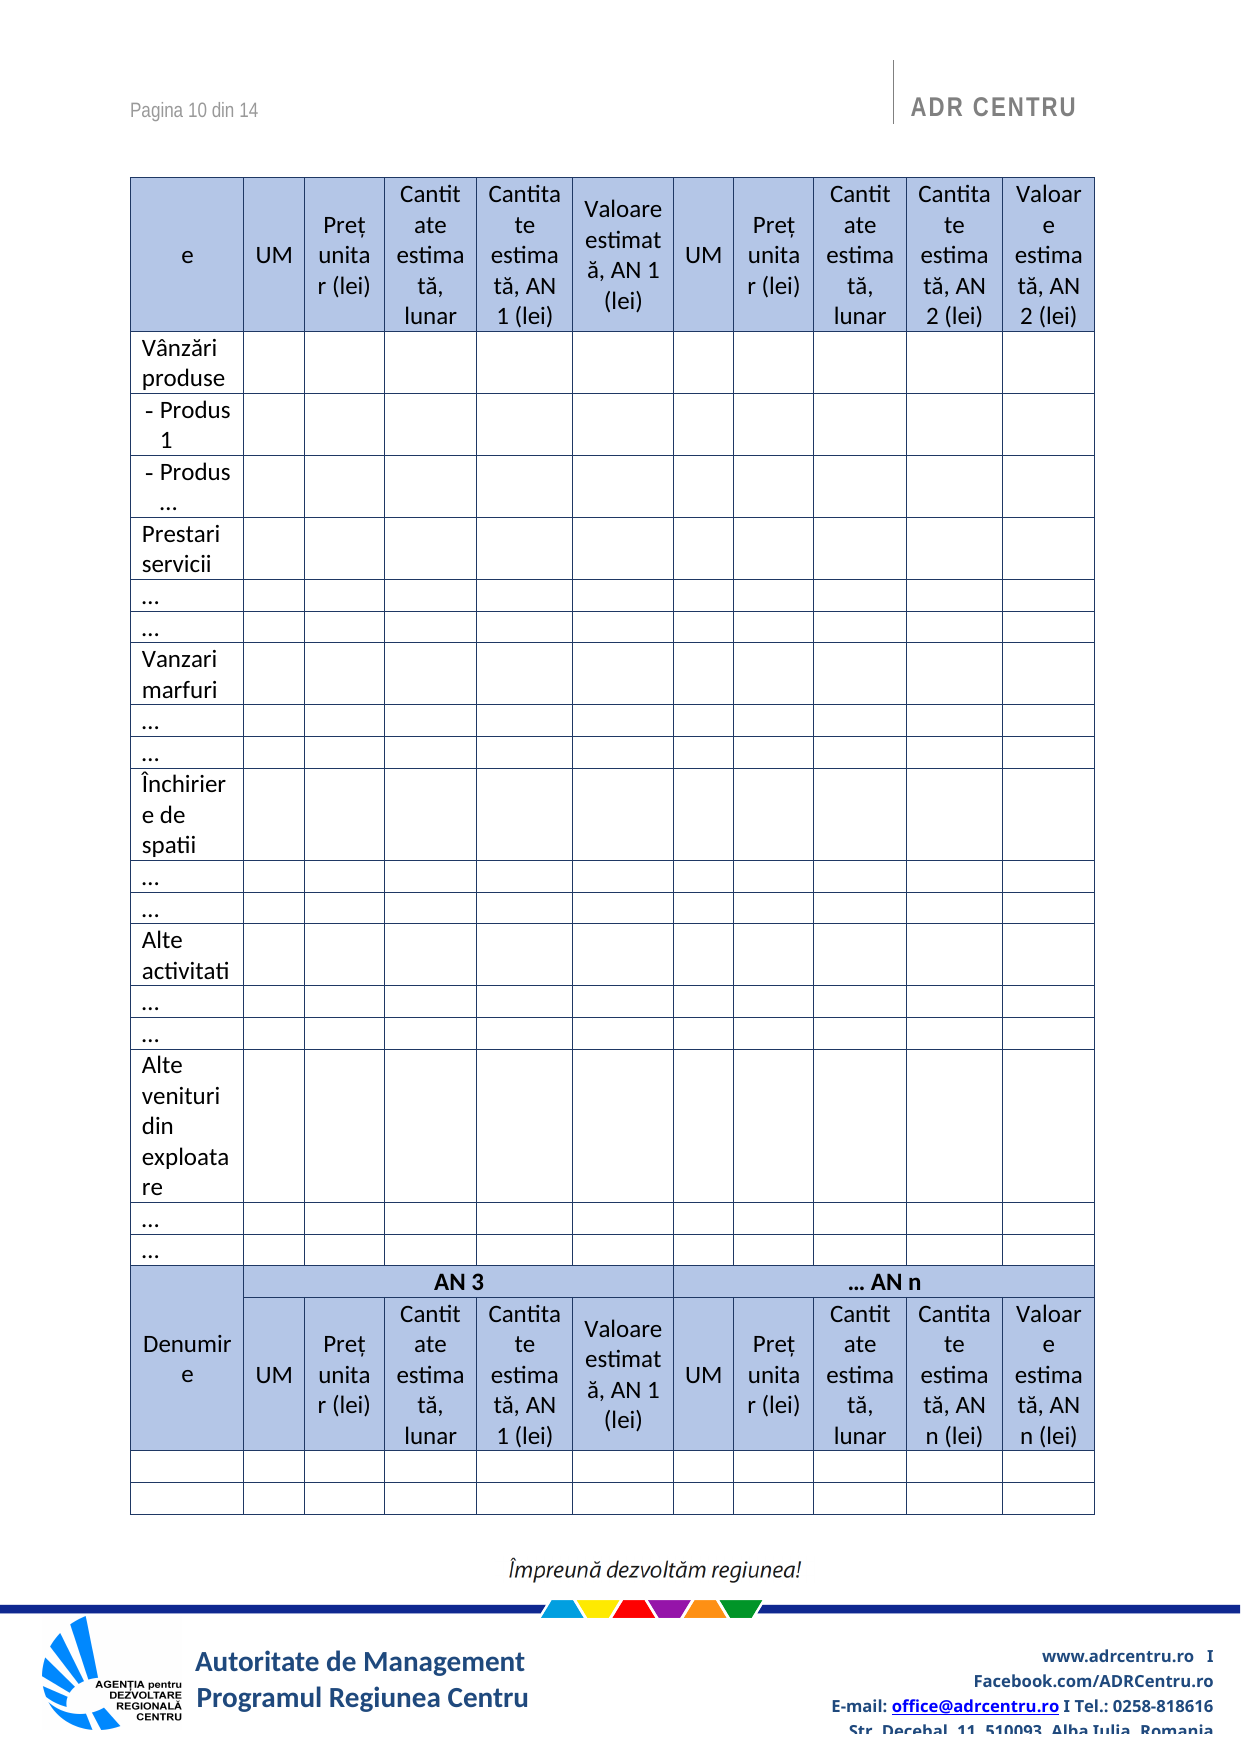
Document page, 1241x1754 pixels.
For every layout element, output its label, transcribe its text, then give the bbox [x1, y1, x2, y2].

table_cell Prestari servicii [131, 518, 243, 579]
table_cell [1003, 1235, 1094, 1265]
table_cell [573, 1483, 673, 1513]
table_cell [385, 394, 476, 455]
table_cell [573, 769, 673, 860]
table_cell [674, 580, 733, 611]
table_cell [907, 737, 1002, 767]
table_cell [674, 769, 733, 860]
table_cell Cantitate estimată, AN 2 (lei) [907, 178, 1002, 331]
table_cell [734, 643, 813, 704]
table_cell [907, 893, 1002, 923]
table_cell [573, 332, 673, 393]
table_cell [734, 1451, 813, 1482]
table_cell [814, 705, 906, 736]
table_cell UM [244, 1298, 304, 1450]
table_cell [674, 986, 733, 1017]
table_cell [734, 580, 813, 611]
table_cell [244, 1018, 304, 1048]
table_cell [814, 1203, 906, 1234]
table_cell [814, 769, 906, 860]
table_cell [734, 861, 813, 892]
table_cell Vanzari marfuri [131, 643, 243, 704]
table_cell [674, 394, 733, 455]
table_cell [1003, 518, 1094, 579]
table_cell [907, 1018, 1002, 1048]
table_cell [244, 705, 304, 736]
table_cell [477, 1451, 572, 1482]
table_cell [814, 456, 906, 517]
table_cell [814, 986, 906, 1017]
table_cell [573, 456, 673, 517]
table_cell [305, 986, 384, 1017]
table_cell [573, 924, 673, 985]
table_cell [385, 332, 476, 393]
table_cell [907, 986, 1002, 1017]
table_cell Preț unitar (lei) [734, 178, 813, 331]
table_cell [1003, 986, 1094, 1017]
table_cell [814, 643, 906, 704]
table_cell [674, 332, 733, 393]
table_cell [305, 737, 384, 767]
table_cell [477, 612, 572, 642]
table_cell [385, 893, 476, 923]
table_cell … [131, 1018, 243, 1048]
table_cell [477, 893, 572, 923]
table_cell [131, 1451, 243, 1482]
table_cell [573, 643, 673, 704]
table_cell [907, 1483, 1002, 1513]
table_cell [814, 1483, 906, 1513]
table_cell [244, 924, 304, 985]
table_cell [907, 612, 1002, 642]
table_cell [305, 1050, 384, 1202]
table_cell [385, 861, 476, 892]
table_cell [477, 986, 572, 1017]
table_cell [814, 1451, 906, 1482]
table_cell [244, 1203, 304, 1234]
table_cell Cantitate estimată, lunar [385, 1298, 476, 1450]
table_cell [674, 643, 733, 704]
table_cell [244, 1451, 304, 1482]
table_cell [734, 769, 813, 860]
table_cell [907, 1235, 1002, 1265]
table_cell [385, 1235, 476, 1265]
table_cell [305, 1451, 384, 1482]
table_cell [674, 1483, 733, 1513]
table_cell [385, 456, 476, 517]
table_cell [1003, 332, 1094, 393]
table_cell [1003, 924, 1094, 985]
table_cell Cantitate estimată, lunar [814, 178, 906, 331]
table_cell [907, 394, 1002, 455]
table_cell [674, 1235, 733, 1265]
table_cell [305, 1235, 384, 1265]
table_cell [244, 332, 304, 393]
table_cell Preț unitar (lei) [305, 1298, 384, 1450]
table_cell [305, 612, 384, 642]
table_cell Valoare estimată, AN 1 (lei) [573, 178, 673, 331]
table_cell [674, 1018, 733, 1048]
table_cell [674, 861, 733, 892]
table_cell [573, 893, 673, 923]
table_cell [477, 861, 572, 892]
table_cell [477, 456, 572, 517]
table_cell [1003, 1018, 1094, 1048]
table_cell [385, 1050, 476, 1202]
table_cell Cantitate estimată, lunar [385, 178, 476, 331]
table_cell [674, 737, 733, 767]
table_cell [477, 1018, 572, 1048]
table_cell [814, 1050, 906, 1202]
table_cell [385, 769, 476, 860]
table_cell [734, 518, 813, 579]
table_cell [244, 518, 304, 579]
table_cell [244, 456, 304, 517]
table_cell [1003, 612, 1094, 642]
table_cell [674, 924, 733, 985]
table_cell [573, 580, 673, 611]
table_cell [1003, 456, 1094, 517]
table_cell [734, 332, 813, 393]
table_cell [305, 394, 384, 455]
table_cell Alte venituri din exploatare [131, 1050, 243, 1202]
table_cell [244, 1483, 304, 1513]
picture [495, 1556, 814, 1583]
table_cell [907, 861, 1002, 892]
table_cell [305, 1203, 384, 1234]
table_cell [244, 737, 304, 767]
table_cell Închiriere de spatii [131, 769, 243, 860]
table_cell [674, 1451, 733, 1482]
table_cell [244, 986, 304, 1017]
table_cell … [131, 1235, 243, 1265]
table_cell [385, 1451, 476, 1482]
table_cell [244, 769, 304, 860]
table_cell [305, 643, 384, 704]
table_cell [734, 612, 813, 642]
table_cell [907, 332, 1002, 393]
table_cell UM [674, 1298, 733, 1450]
table_cell [385, 737, 476, 767]
table_cell [131, 1483, 243, 1513]
table_cell [573, 612, 673, 642]
table_cell … [131, 580, 243, 611]
table_cell [573, 1203, 673, 1234]
table_cell Produs … [131, 456, 243, 517]
table_cell Cantitate estimată, AN 1 (lei) [477, 178, 572, 331]
table_cell [477, 1235, 572, 1265]
table_cell [907, 1451, 1002, 1482]
table_cell [305, 769, 384, 860]
table_cell [734, 924, 813, 985]
table_cell Denumire [131, 1266, 243, 1450]
table_cell [907, 456, 1002, 517]
table_cell [305, 332, 384, 393]
table_cell [573, 394, 673, 455]
table_cell [734, 394, 813, 455]
table_cell [1003, 1203, 1094, 1234]
table_cell … [131, 861, 243, 892]
table_cell [477, 1050, 572, 1202]
table_cell [385, 705, 476, 736]
table_cell [907, 643, 1002, 704]
table_cell [385, 1018, 476, 1048]
table_cell [573, 518, 673, 579]
table_cell [1003, 1050, 1094, 1202]
table_cell [814, 737, 906, 767]
table_cell [1003, 1451, 1094, 1482]
table_cell [734, 737, 813, 767]
table_cell Valoare estimată, AN n (lei) [1003, 1298, 1094, 1450]
table_cell [573, 986, 673, 1017]
table_cell Cantitate estimată, lunar [814, 1298, 906, 1450]
table_cell [477, 518, 572, 579]
table_cell Cantitate estimată, AN 1 (lei) [477, 1298, 572, 1450]
table_cell [814, 924, 906, 985]
table_cell [907, 1050, 1002, 1202]
table_cell [385, 1483, 476, 1513]
table_cell [305, 893, 384, 923]
table_cell [1003, 705, 1094, 736]
table_cell [305, 580, 384, 611]
table_cell [907, 924, 1002, 985]
table_cell [573, 737, 673, 767]
table_cell [814, 612, 906, 642]
table_cell [1003, 643, 1094, 704]
table_cell [814, 580, 906, 611]
table_cell Preț unitar (lei) [734, 1298, 813, 1450]
table_cell [734, 1235, 813, 1265]
table_cell [674, 518, 733, 579]
table_cell Vânzări produse [131, 332, 243, 393]
table_cell [573, 705, 673, 736]
table_cell … [131, 893, 243, 923]
table_cell [305, 456, 384, 517]
table_cell [1003, 769, 1094, 860]
table_cell [477, 737, 572, 767]
table_cell [477, 924, 572, 985]
table_cell … [131, 612, 243, 642]
table_cell [1003, 1483, 1094, 1513]
table_cell Valoare estimată, AN 1 (lei) [573, 1298, 673, 1450]
table_cell [305, 924, 384, 985]
table_cell [244, 643, 304, 704]
table_cell [674, 705, 733, 736]
table_cell [907, 580, 1002, 611]
table_cell [814, 332, 906, 393]
table_cell [477, 705, 572, 736]
table_cell [305, 518, 384, 579]
table_cell [734, 705, 813, 736]
table_cell UM [244, 178, 304, 331]
table_cell [814, 1018, 906, 1048]
table_cell … [131, 737, 243, 767]
table_cell [1003, 394, 1094, 455]
table_cell [674, 1050, 733, 1202]
table_cell [674, 612, 733, 642]
table_cell [734, 1203, 813, 1234]
table_cell [734, 1050, 813, 1202]
table_cell … AN n [674, 1266, 1094, 1297]
table_cell [907, 518, 1002, 579]
table_cell UM [674, 178, 733, 331]
table_cell [573, 1050, 673, 1202]
table_cell Cantitate estimată, AN n (lei) [907, 1298, 1002, 1450]
table_cell [244, 893, 304, 923]
table_cell [573, 861, 673, 892]
table_cell [385, 612, 476, 642]
table_cell [734, 986, 813, 1017]
table_cell [1003, 861, 1094, 892]
table_cell … [131, 986, 243, 1017]
table_header Denumire [131, 178, 243, 331]
table_cell [477, 580, 572, 611]
table_cell [814, 518, 906, 579]
table_cell [907, 1203, 1002, 1234]
table_cell [244, 1235, 304, 1265]
table_cell [385, 924, 476, 985]
table_cell [734, 893, 813, 923]
table_cell [244, 394, 304, 455]
table_cell [573, 1018, 673, 1048]
picture [0, 1600, 550, 1730]
table_cell [305, 861, 384, 892]
table_cell [305, 1018, 384, 1048]
table_cell [385, 518, 476, 579]
table_cell Produs 1 [131, 394, 243, 455]
table_cell [734, 1483, 813, 1513]
table_cell [477, 394, 572, 455]
table_cell [814, 893, 906, 923]
table_cell [305, 705, 384, 736]
table_cell [814, 861, 906, 892]
table_cell [244, 1050, 304, 1202]
table_cell [477, 643, 572, 704]
table_cell Valoare estimată, AN 2 (lei) [1003, 178, 1094, 331]
table_cell … [131, 1203, 243, 1234]
table_cell [477, 769, 572, 860]
table_cell [477, 1483, 572, 1513]
table_cell [1003, 580, 1094, 611]
picture [574, 1600, 1241, 1618]
table_cell [734, 1018, 813, 1048]
table_cell [573, 1235, 673, 1265]
table_cell [244, 861, 304, 892]
table_cell … [131, 705, 243, 736]
table_cell [385, 580, 476, 611]
table_cell [1003, 893, 1094, 923]
table_cell [674, 893, 733, 923]
table_cell [907, 769, 1002, 860]
table_cell [573, 1451, 673, 1482]
table_cell [907, 705, 1002, 736]
table_cell [477, 332, 572, 393]
table_cell [477, 1203, 572, 1234]
table_cell [814, 394, 906, 455]
table_cell [734, 456, 813, 517]
table_cell [385, 986, 476, 1017]
table_cell [385, 1203, 476, 1234]
table_cell [674, 1203, 733, 1234]
table_cell [674, 456, 733, 517]
table_cell [244, 612, 304, 642]
table_cell [244, 580, 304, 611]
table_cell AN 3 [244, 1266, 673, 1297]
table_cell [385, 643, 476, 704]
table_cell [305, 1483, 384, 1513]
table_cell Alte activitati [131, 924, 243, 985]
table_cell Preț unitar (lei) [305, 178, 384, 331]
table_cell [1003, 737, 1094, 767]
table_cell [814, 1235, 906, 1265]
